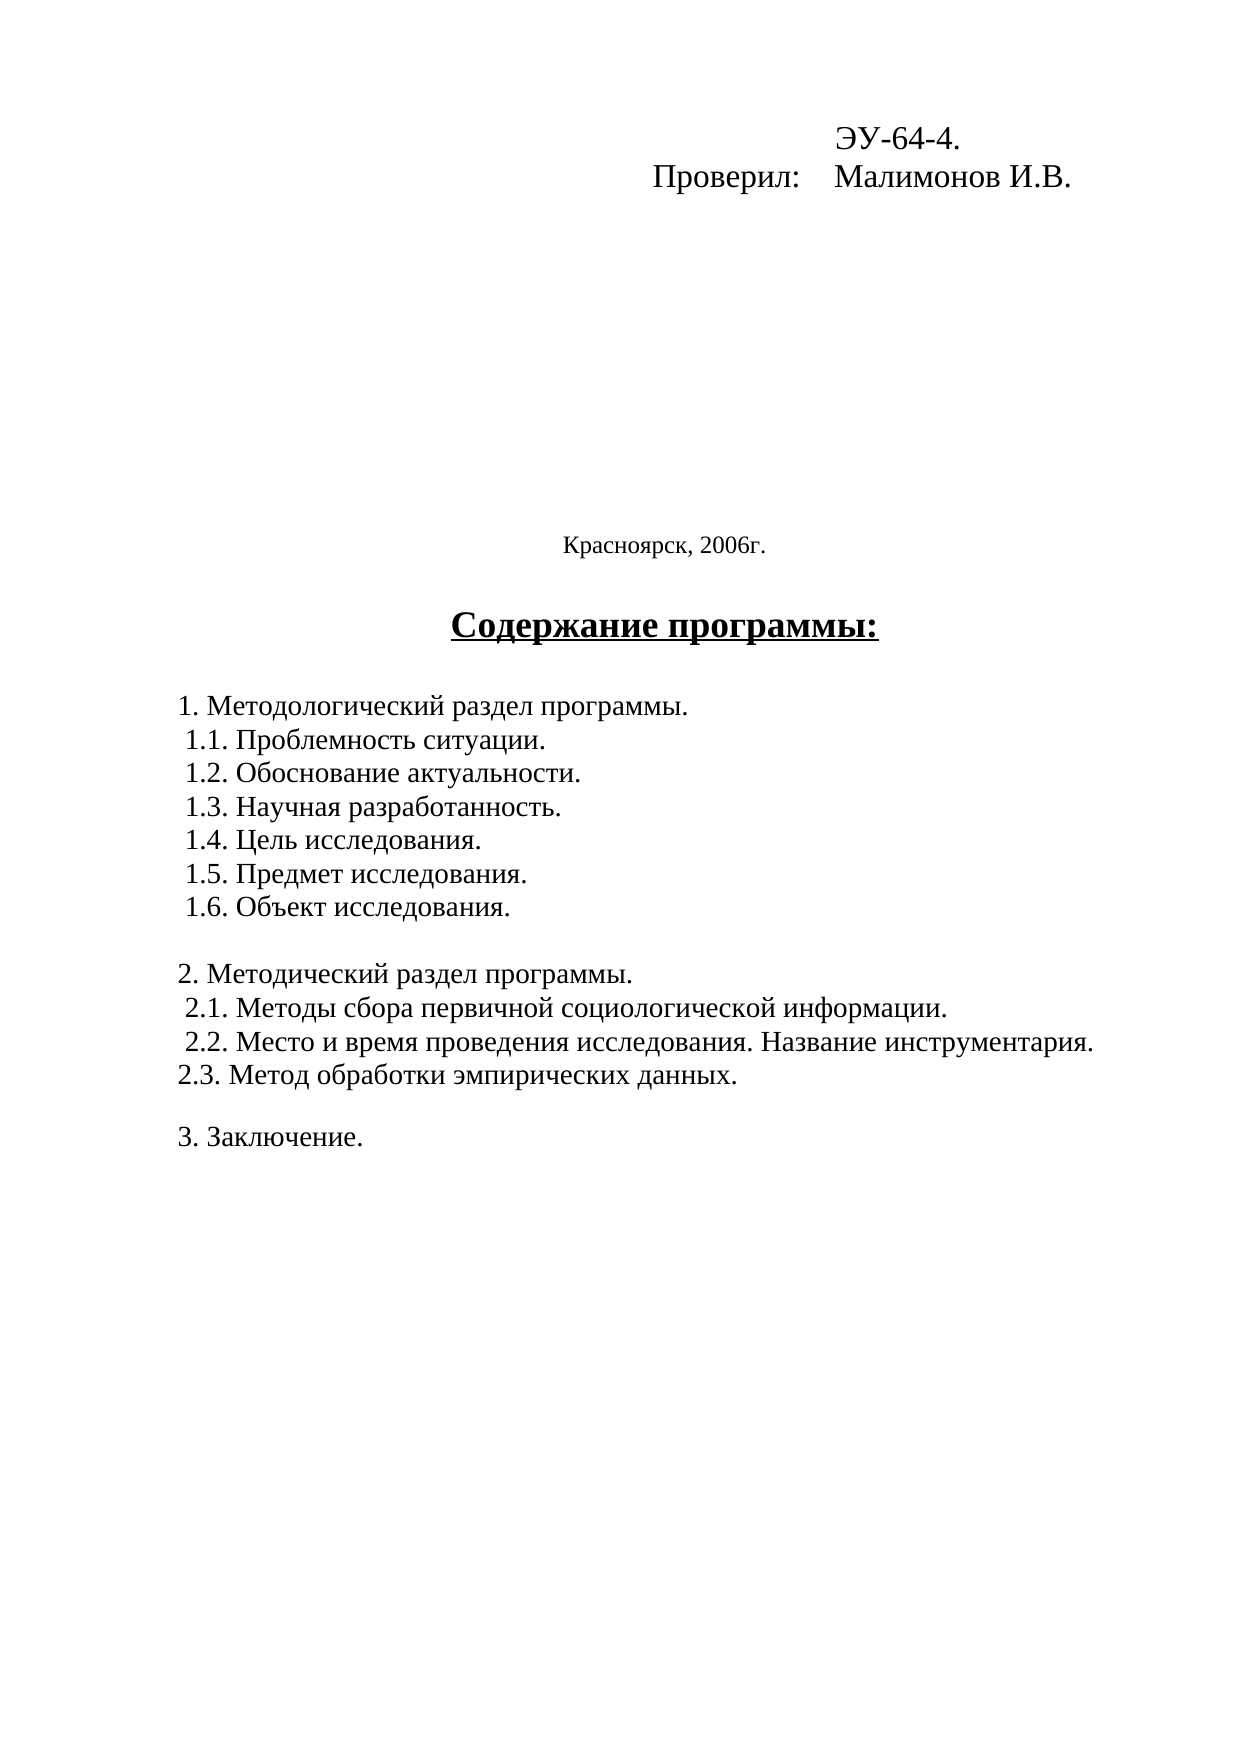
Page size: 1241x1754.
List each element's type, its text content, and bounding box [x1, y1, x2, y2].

text 1.5. Предмет исследования. [177, 856, 1152, 889]
text 1.1. Проблемность ситуации. [177, 722, 1152, 755]
text Красноярск, 2006г. [177, 530, 1152, 559]
text 1.4. Цель исследования. [177, 822, 1152, 856]
text 2.2. Место и время проведения исследования. Название инструментария. [177, 1024, 1152, 1057]
text 1.6. Объект исследования. [177, 889, 1152, 923]
text ЭУ-64-4. [177, 118, 1152, 156]
text Содержание программы: [177, 602, 1152, 645]
text 1.3. Научная разработанность. [177, 789, 1152, 822]
text 2.3. Метод обработки эмпирических данных. [177, 1057, 1152, 1091]
text 1.2. Обоснование актуальности. [177, 755, 1152, 789]
text 3. Заключение. [177, 1119, 1152, 1153]
text Проверил: Малимонов И.В. [177, 156, 1152, 195]
text 2.1. Методы сбора первичной социологической информации. [177, 990, 1152, 1024]
text 1. Методологический раздел программы. [177, 688, 1152, 722]
text 2. Методический раздел программы. [177, 957, 1152, 990]
